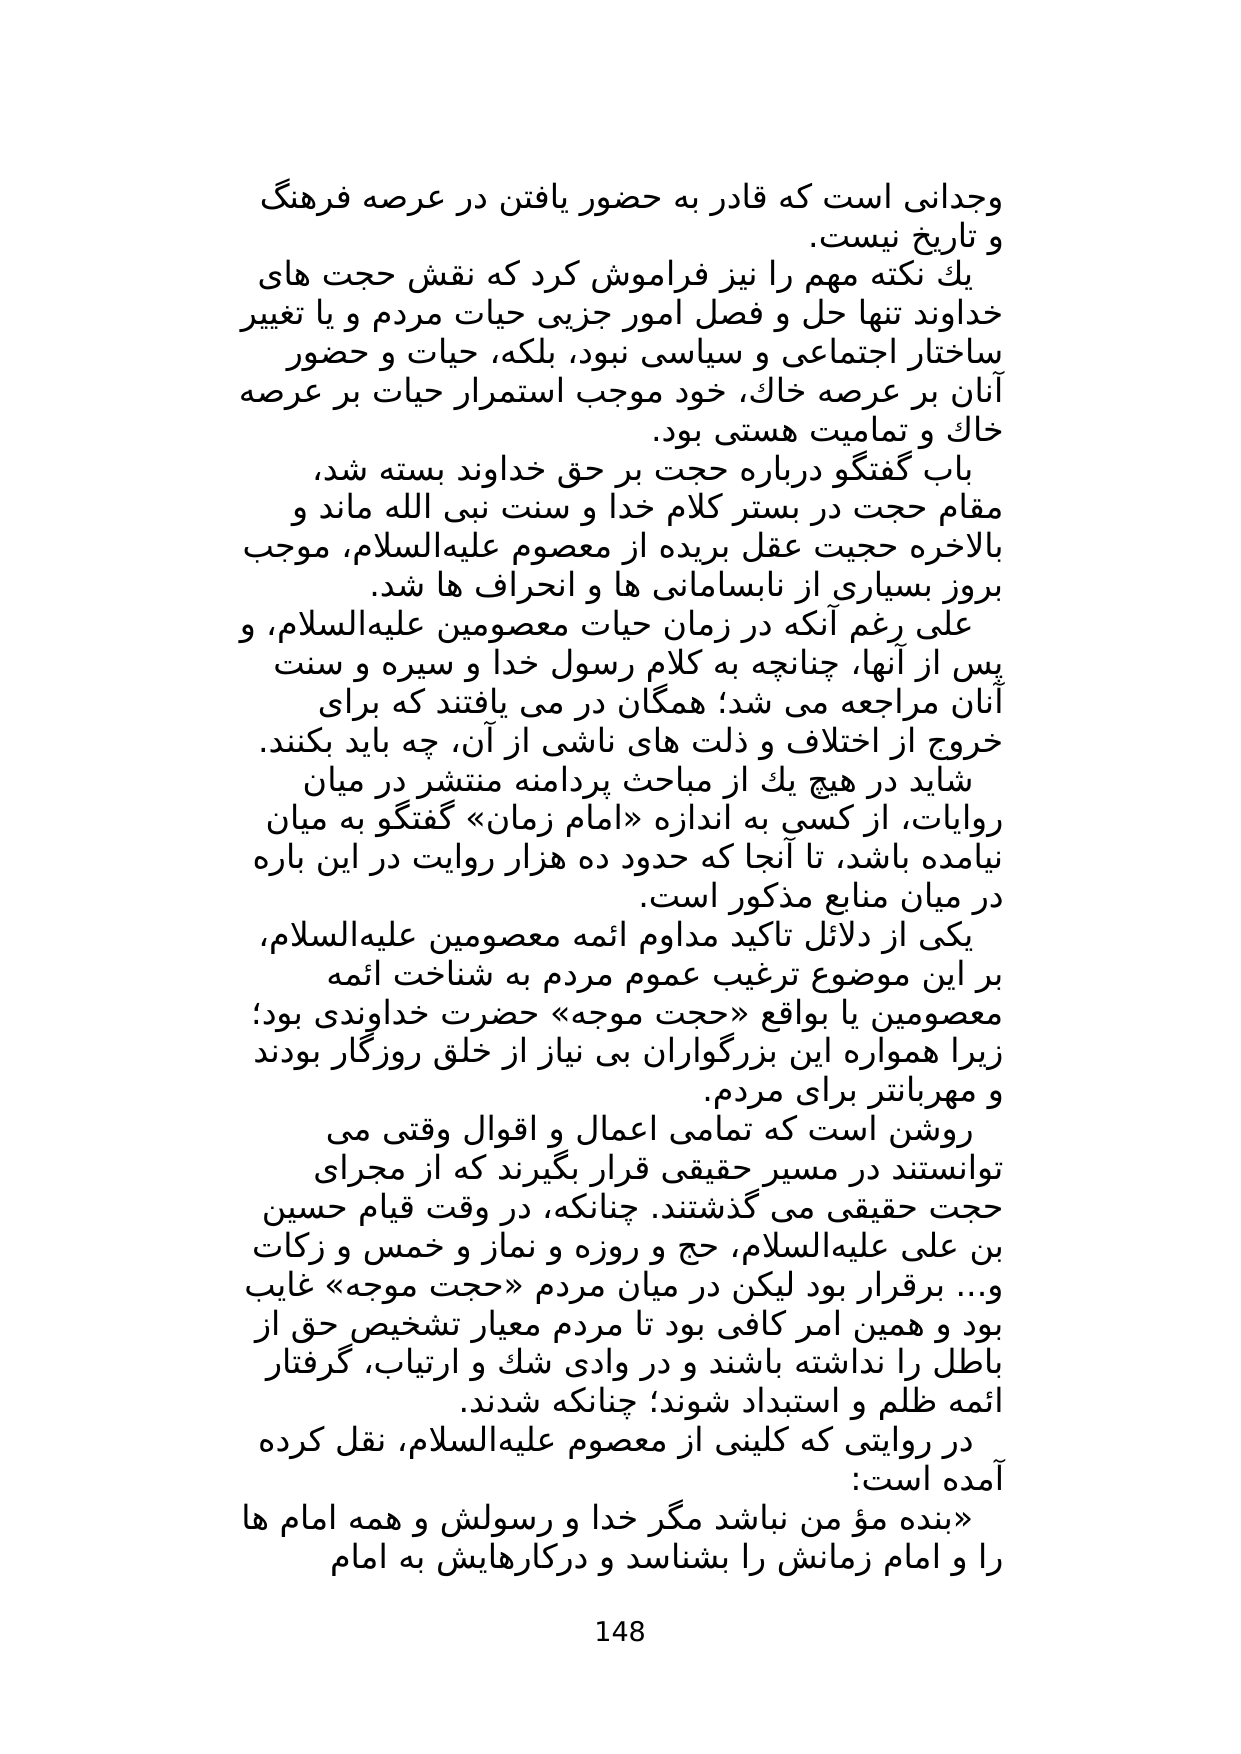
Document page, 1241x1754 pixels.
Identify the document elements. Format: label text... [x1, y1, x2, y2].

text يكى از دلائل تاكيد مداوم ائمه معصومين عليه‌السلام، بر اين موضوع ترغيب عموم مردم به شناخت ائمه معصومين يا بواقع «حجت موجه» حضرت خداوندى بود؛ زيرا همواره اين بزرگواران بى نياز از خلق روزگار بودند و مهربانتر براى مردم. [236, 915, 1004, 1110]
text على رغم آنكه در زمان حيات معصومين عليه‌السلام، و پس از آنها، چنانچه به كلام رسول خدا و سيره و سنت آنان مراجعه مى شد؛ همگان در مى يافتند كه براى خروج از اختلاف و ذلت هاى ناشى از آن، چه بايد بكنند. [236, 604, 1004, 760]
text روشن است كه تمامى اعمال و اقوال وقتى مى توانستند در مسير حقيقى قرار بگيرند كه از مجراى حجت حقيقى مى گذشتند. چنانكه، در وقت قيام حسين بن على عليه‌السلام، حج و روزه و نماز و خمس و زكات و... برقرار بود ليكن در ميان مردم «حجت موجه» غايب بود و همين امر كافى بود تا مردم معيار تشخيص حق از باطل را نداشته باشند و در وادى شك و ارتياب، گرفتار ائمه ظلم و استبداد شوند؛ چنانكه شدند. [236, 1110, 1004, 1421]
text شايد در هيچ يك از مباحث پردامنه منتشر در ميان روايات، از كسى به اندازه «امام زمان» گفتگو به ميان نيامده باشد، تا آنجا كه حدود ده هزار روايت در اين باره در ميان منابع مذكور است. [236, 760, 1004, 915]
text در روايتى كه كلينى از معصوم عليه‌السلام، نقل كرده آمده است: [236, 1421, 1004, 1498]
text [236, 1498, 1004, 1576]
text باب گفتگو درباره حجت بر حق خداوند بسته شد، مقام حجت در بستر كلام خدا و سنت نبى الله ماند و بالاخره حجيت عقل بريده از معصوم عليه‌السلام، موجب بروز بسيارى از نابسامانى ها و انحراف ها شد. [236, 449, 1004, 604]
text يك نكته مهم را نيز فراموش كرد كه نقش حجت هاى خداوند تنها حل و فصل امور جزيى حيات مردم و يا تغيير ساختار اجتماعى و سياسى نبود، بلكه، حيات و حضور آنان بر عرصه خاك، خود موجب استمرار حيات بر عرصه خاك و تماميت هستى بود. [236, 255, 1004, 449]
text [236, 177, 1004, 255]
